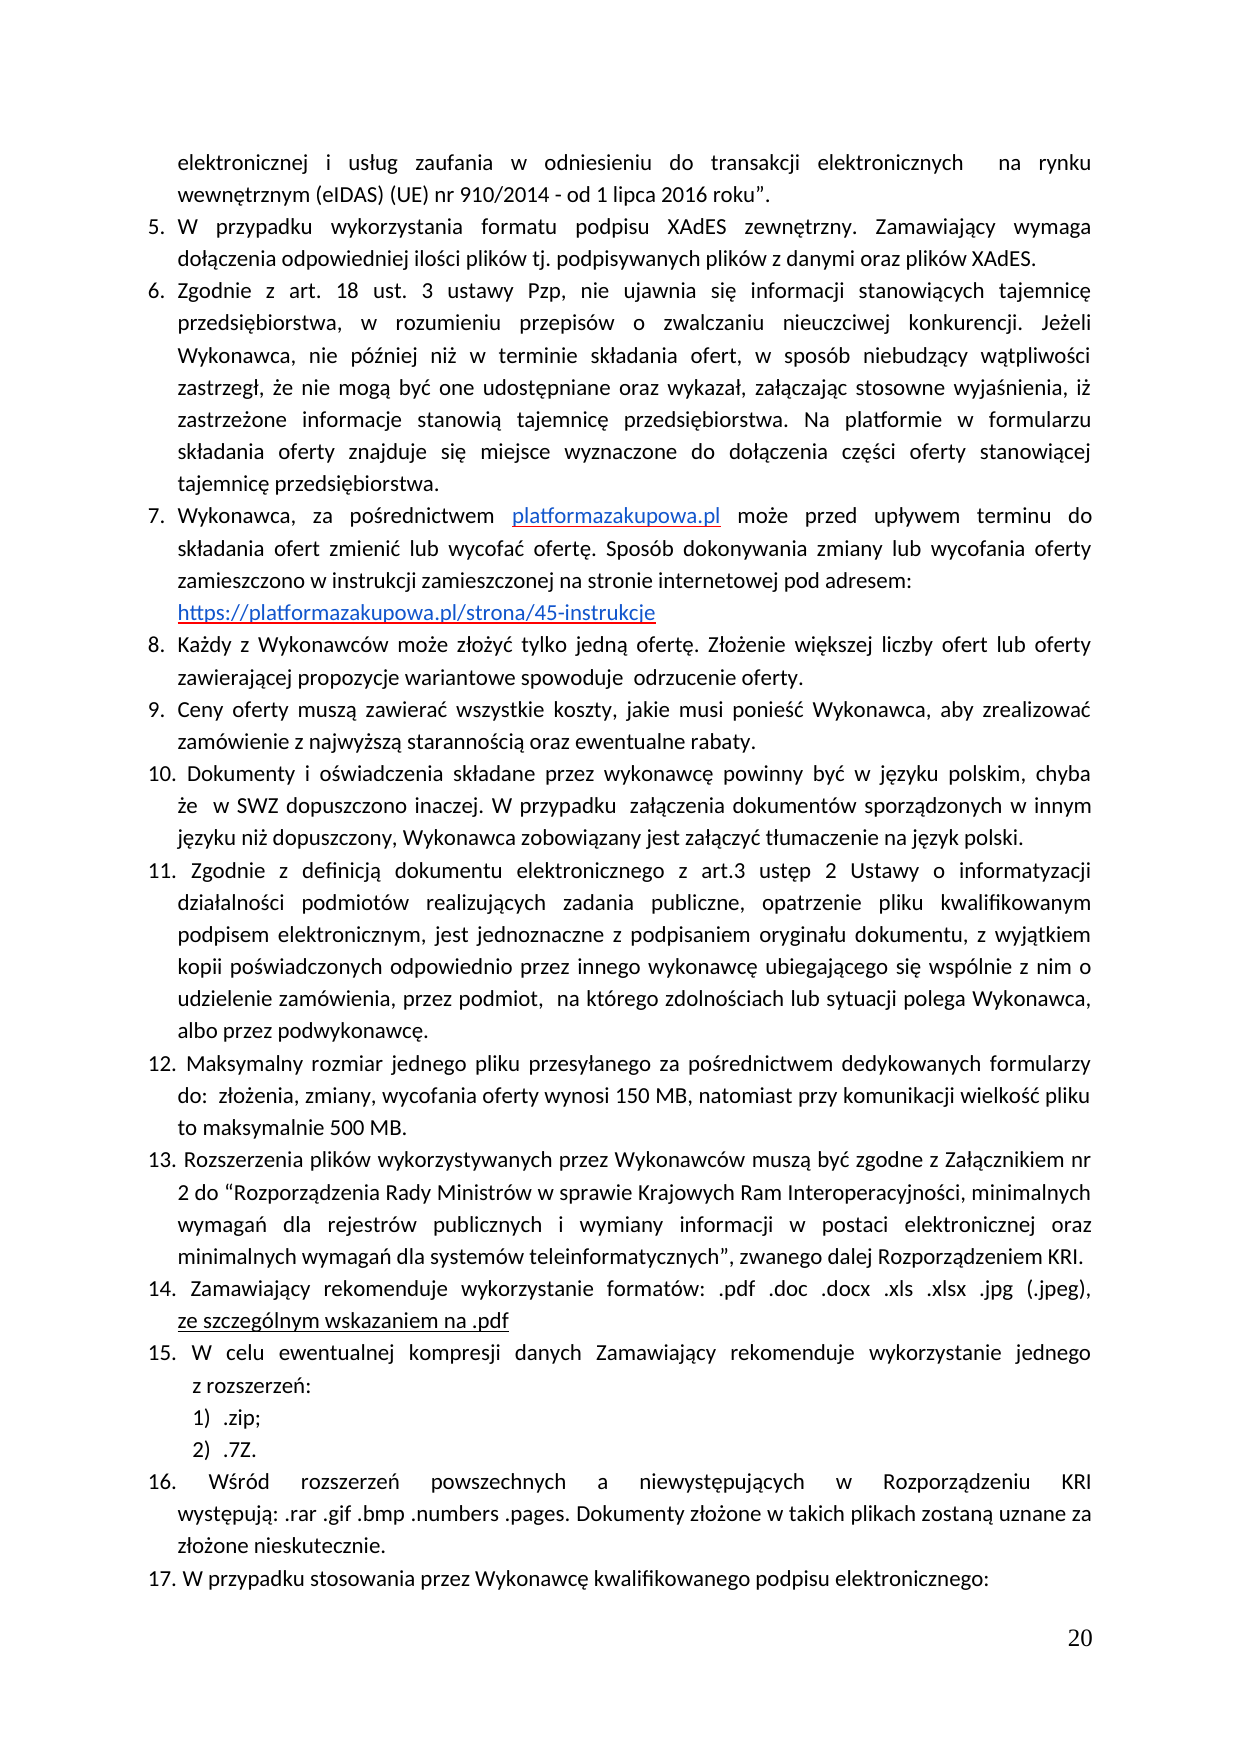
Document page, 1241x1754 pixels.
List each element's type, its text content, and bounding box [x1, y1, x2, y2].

list Zgodnie z definicją dokumentu elektronicznego z art.3 ustęp 2 Ustawy o informatyzacji działalności podmiotów realizujących zadania publiczne, opatrzenie pliku kwalifikowanym podpisem elektronicznym, jest jednoznaczne z podpisaniem oryginału dokumentu, z wyjątkiem kopii poświadczonych odpowiednio przez innego wykonawcę ubiegającego się wspólnie z nim o udzielenie zamówienia, przez podmiot, na którego zdolnościach lub sytuacji polega Wykonawca, albo przez podwykonawcę. [148, 856, 1093, 1045]
list Zamawiający rekomenduje wykorzystanie formatów: .pdf .doc .docx .xls .xlsx .jpg (.jpeg), ze szczególnym wskazaniem na .pdf [148, 1274, 1093, 1334]
list .7Z. [148, 1435, 1093, 1463]
list Rozszerzenia plików wykorzystywanych przez Wykonawców muszą być zgodne z Załącznikiem nr 2 do “Rozporządzenia Rady Ministrów w sprawie Krajowych Ram Interoperacyjności, minimalnych wymagań dla rejestrów publicznych i wymiany informacji w postaci elektronicznej oraz minimalnych wymagań dla systemów teleinformatycznych”, zwanego dalej Rozporządzeniem KRI. [148, 1145, 1093, 1270]
list W celu ewentualnej kompresji danych Zamawiający rekomenduje wykorzystanie jednego z rozszerzeń: [148, 1338, 1093, 1399]
list W przypadku stosowania przez Wykonawcę kwalifikowanego podpisu elektronicznego: [148, 1564, 1093, 1592]
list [148, 148, 1093, 208]
list Ceny oferty muszą zawierać wszystkie koszty, jakie musi ponieść Wykonawca, aby zrealizować zamówienie z najwyższą starannością oraz ewentualne rabaty. [148, 695, 1093, 755]
list Każdy z Wykonawców może złożyć tylko jedną ofertę. Złożenie większej liczby ofert lub oferty zawierającej propozycje wariantowe spowoduje odrzucenie oferty. [148, 630, 1093, 691]
text https://platformazakupowa.pl/strona/45-instrukcje [177, 598, 1093, 626]
list Wśród rozszerzeń powszechnych a niewystępujących w Rozporządzeniu KRI występują: .rar .gif .bmp .numbers .pages. Dokumenty złożone w takich plikach zostaną uznane za złożone nieskutecznie. [148, 1467, 1093, 1560]
list .zip; [148, 1403, 1093, 1431]
list Zgodnie z art. 18 ust. 3 ustawy Pzp, nie ujawnia się informacji stanowiących tajemnicę przedsiębiorstwa, w rozumieniu przepisów o zwalczaniu nieuczciwej konkurencji. Jeżeli Wykonawca, nie później niż w terminie składania ofert, w sposób niebudzący wątpliwości zastrzegł, że nie mogą być one udostępniane oraz wykazał, załączając stosowne wyjaśnienia, iż zastrzeżone informacje stanowią tajemnicę przedsiębiorstwa. Na platformie w formularzu składania oferty znajduje się miejsce wyznaczone do dołączenia części oferty stanowiącej tajemnicę przedsiębiorstwa. [148, 276, 1093, 497]
list Dokumenty i oświadczenia składane przez wykonawcę powinny być w języku polskim, chyba że w SWZ dopuszczono inaczej. W przypadku załączenia dokumentów sporządzonych w innym języku niż dopuszczony, Wykonawca zobowiązany jest załączyć tłumaczenie na język polski. [148, 759, 1093, 852]
list Wykonawca, za pośrednictwem platformazakupowa.pl może przed upływem terminu do składania ofert zmienić lub wycofać ofertę. Sposób dokonywania zmiany lub wycofania oferty zamieszczono w instrukcji zamieszczonej na stronie internetowej pod adresem: [148, 502, 1093, 594]
list Maksymalny rozmiar jednego pliku przesyłanego za pośrednictwem dedykowanych formularzy do: złożenia, zmiany, wycofania oferty wynosi 150 MB, natomiast przy komunikacji wielkość pliku to maksymalnie 500 MB. [148, 1049, 1093, 1141]
list W przypadku wykorzystania formatu podpisu XAdES zewnętrzny. Zamawiający wymaga dołączenia odpowiedniej ilości plików tj. podpisywanych plików z danymi oraz plików XAdES. [148, 212, 1093, 272]
